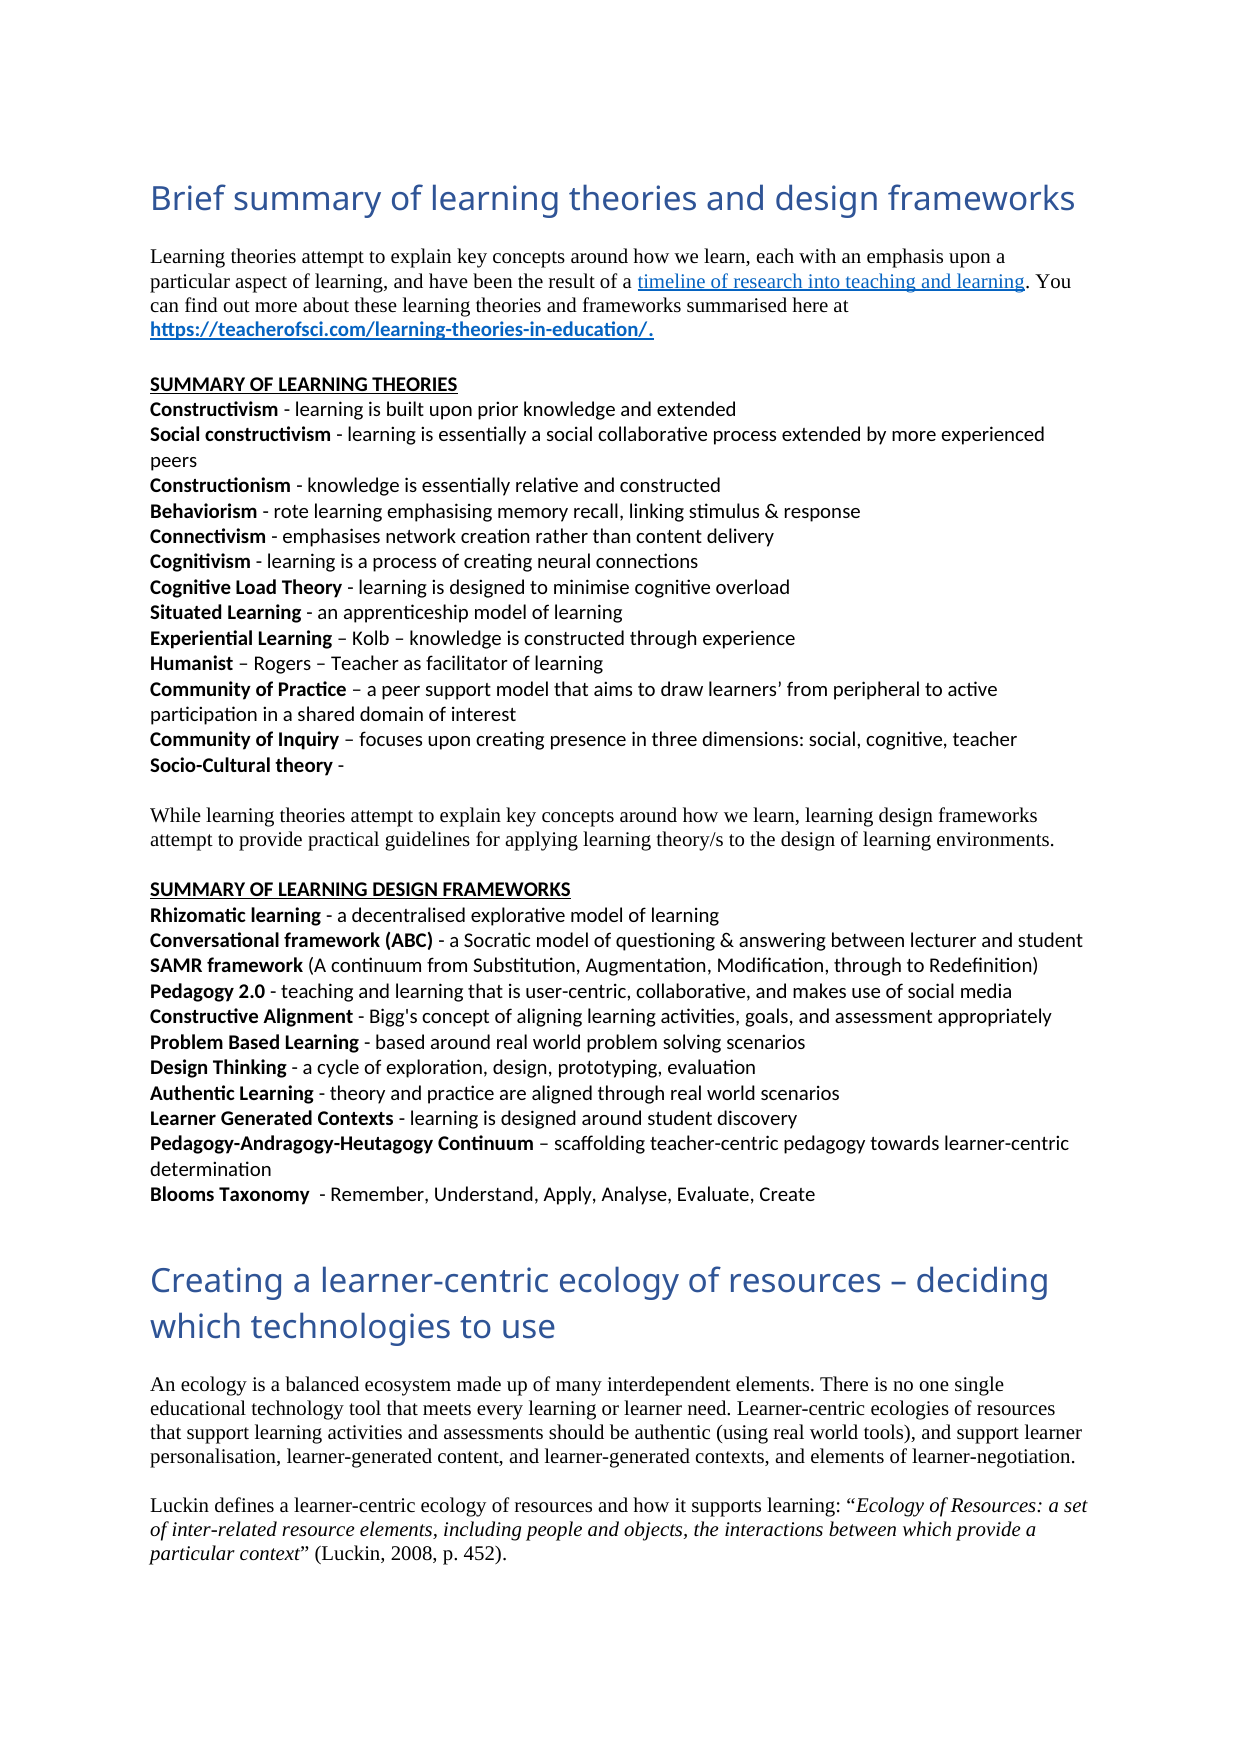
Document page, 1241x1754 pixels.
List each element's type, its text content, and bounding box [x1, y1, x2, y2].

text Luckin defines a learner-centric ecology of resources and how it supports learning: “Ecology of Resources: a set of inter-related resource elements, including people and objects, the interactions between which provide a particular context” (Luckin, 2008, p. 452). [150, 1492, 1090, 1565]
text An ecology is a balanced ecosystem made up of many interdependent elements. There is no one single educational technology tool that meets every learning or learner need. Learner-centric ecologies of resources that support learning activities and assessments should be authentic (using real world tools), and support learner personalisation, learner-generated content, and learner-generated contexts, and elements of learner-negotiation. [150, 1372, 1090, 1468]
text Behaviorism - rote learning emphasising memory recall, linking stimulus & response [150, 498, 1090, 523]
text Constructive Alignment - Bigg's concept of aligning learning activities, goals, and assessment appropriately [150, 1003, 1090, 1029]
text Community of Inquiry – focuses upon creating presence in three dimensions: social, cognitive, teacher [150, 727, 1090, 752]
text Humanist – Rogers – Teacher as facilitator of learning [150, 650, 1090, 676]
text Pedagogy-Andragogy-Heutagogy Continuum – scaffolding teacher-centric pedagogy towards learner-centric determination [150, 1131, 1090, 1181]
text Problem Based Learning - based around real world problem solving scenarios [150, 1029, 1090, 1054]
text Pedagogy 2.0 - teaching and learning that is user-centric, collaborative, and makes use of social media [150, 978, 1090, 1003]
text Constructivism - learning is built upon prior knowledge and extended [150, 396, 1090, 422]
text Experiential Learning – Kolb – knowledge is constructed through experience [150, 625, 1090, 650]
text Conversational framework (ABC) - a Socratic model of questioning & answering between lecturer and student [150, 927, 1090, 953]
text Connectivism - emphasises network creation rather than content delivery [150, 523, 1090, 549]
text Blooms Taxonomy - Remember, Understand, Apply, Analyse, Evaluate, Create [150, 1181, 1090, 1207]
text SAMR framework (A continuum from Substitution, Augmentation, Modification, through to Redefinition) [150, 953, 1090, 978]
subtitle Brief summary of learning theories and design frameworks [150, 175, 1090, 220]
text While learning theories attempt to explain key concepts around how we learn, learning design frameworks attempt to provide practical guidelines for applying learning theory/s to the design of learning environments. [150, 803, 1090, 851]
text Design Thinking - a cycle of exploration, design, prototyping, evaluation [150, 1054, 1090, 1080]
text Cognitivism - learning is a process of creating neural connections [150, 549, 1090, 574]
text Authentic Learning - theory and practice are aligned through real world scenarios [150, 1080, 1090, 1105]
subtitle Creating a learner-centric ecology of resources – deciding which technologies to use [150, 1257, 1090, 1348]
text SUMMARY OF LEARNING THEORIES [150, 371, 1090, 396]
text Cognitive Load Theory - learning is designed to minimise cognitive overload [150, 574, 1090, 599]
text Learner Generated Contexts - learning is designed around student discovery [150, 1105, 1090, 1131]
text Social constructivism - learning is essentially a social collaborative process extended by more experienced peers [150, 422, 1090, 472]
text Rhizomatic learning - a decentralised explorative model of learning [150, 902, 1090, 927]
text Situated Learning - an apprenticeship model of learning [150, 599, 1090, 625]
text SUMMARY OF LEARNING DESIGN FRAMEWORKS [150, 876, 1090, 902]
text Socio-Cultural theory - [150, 752, 1090, 777]
text Learning theories attempt to explain key concepts around how we learn, each with an emphasis upon a particular aspect of learning, and have been the result of a timeline of research into teaching and learning. You can find out more about these learning theories and frameworks summarised here at https://teacherofsci.com/learning-theories-in-education/. [150, 244, 1090, 342]
text Constructionism - knowledge is essentially relative and constructed [150, 472, 1090, 498]
text Community of Practice – a peer support model that aims to draw learners’ from peripheral to active participation in a shared domain of interest [150, 676, 1090, 727]
